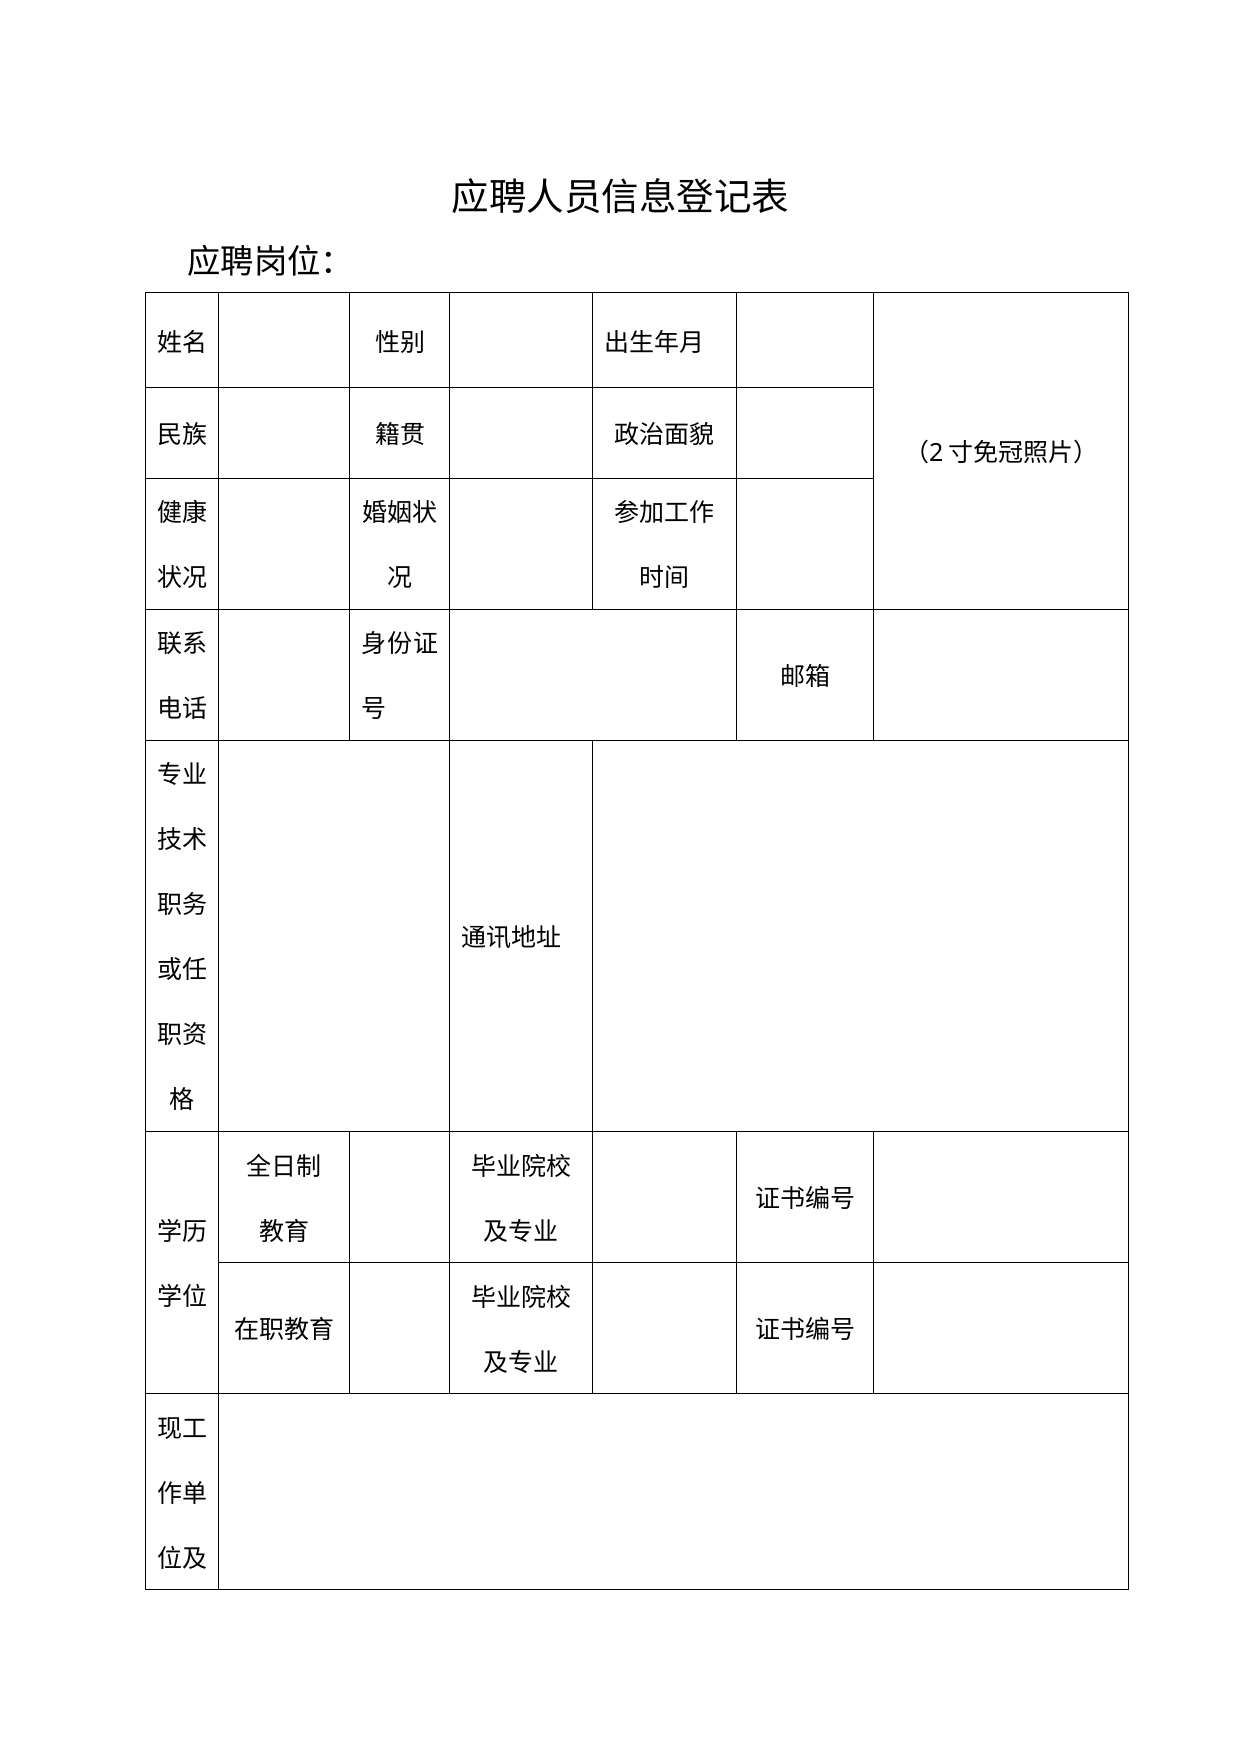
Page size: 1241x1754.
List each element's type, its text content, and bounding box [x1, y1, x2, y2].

table_cell [219, 479, 349, 608]
table_cell 婚姻状况 [350, 479, 449, 608]
table_cell [593, 1263, 736, 1393]
table_cell [450, 610, 736, 739]
table_cell 参加工作时间 [593, 479, 736, 608]
table_cell 身份证号 [350, 610, 449, 739]
table_cell 学历学位 [146, 1132, 218, 1393]
table_cell [737, 388, 873, 477]
table_cell [219, 610, 349, 739]
table_header （2寸免冠照片） [874, 293, 1128, 608]
table_cell [219, 1394, 1128, 1589]
table_cell 证书编号 [737, 1263, 873, 1393]
table_cell 证书编号 [737, 1132, 873, 1262]
text 应聘人员信息登记表 [187, 162, 1053, 227]
table_cell [874, 1263, 1128, 1393]
table_header [737, 293, 873, 387]
table_cell 通讯地址 [450, 741, 592, 1131]
table_header [450, 293, 592, 387]
table_header 性别 [350, 293, 449, 387]
table_header 出生年月 [593, 293, 736, 387]
table_cell [874, 1132, 1128, 1262]
table_cell [219, 388, 349, 477]
table_cell [737, 479, 873, 608]
table_cell 联系电话 [146, 610, 218, 739]
table_cell 毕业院校及专业 [450, 1132, 592, 1262]
table_cell 毕业院校及专业 [450, 1263, 592, 1393]
text 应聘岗位： [187, 227, 1053, 292]
table_cell [450, 479, 592, 608]
table_header [219, 293, 349, 387]
table_cell 政治面貌 [593, 388, 736, 477]
table_cell [450, 388, 592, 477]
table_cell 专业技术职务或任职资格 [146, 741, 218, 1131]
table_cell 民族 [146, 388, 218, 477]
table_cell 籍贯 [350, 388, 449, 477]
table_cell [593, 741, 1128, 1131]
table_cell [874, 610, 1128, 739]
table_cell 现工作单位及职务 [146, 1394, 218, 1589]
table_cell 邮箱 [737, 610, 873, 739]
table_cell [350, 1132, 449, 1262]
table_cell 在职教育 [219, 1263, 349, 1393]
table_cell 健康状况 [146, 479, 218, 608]
table_cell [593, 1132, 736, 1262]
table_header 姓名 [146, 293, 218, 387]
table_cell [350, 1263, 449, 1393]
table_cell [219, 741, 449, 1131]
table_cell 全日制 教育 [219, 1132, 349, 1262]
